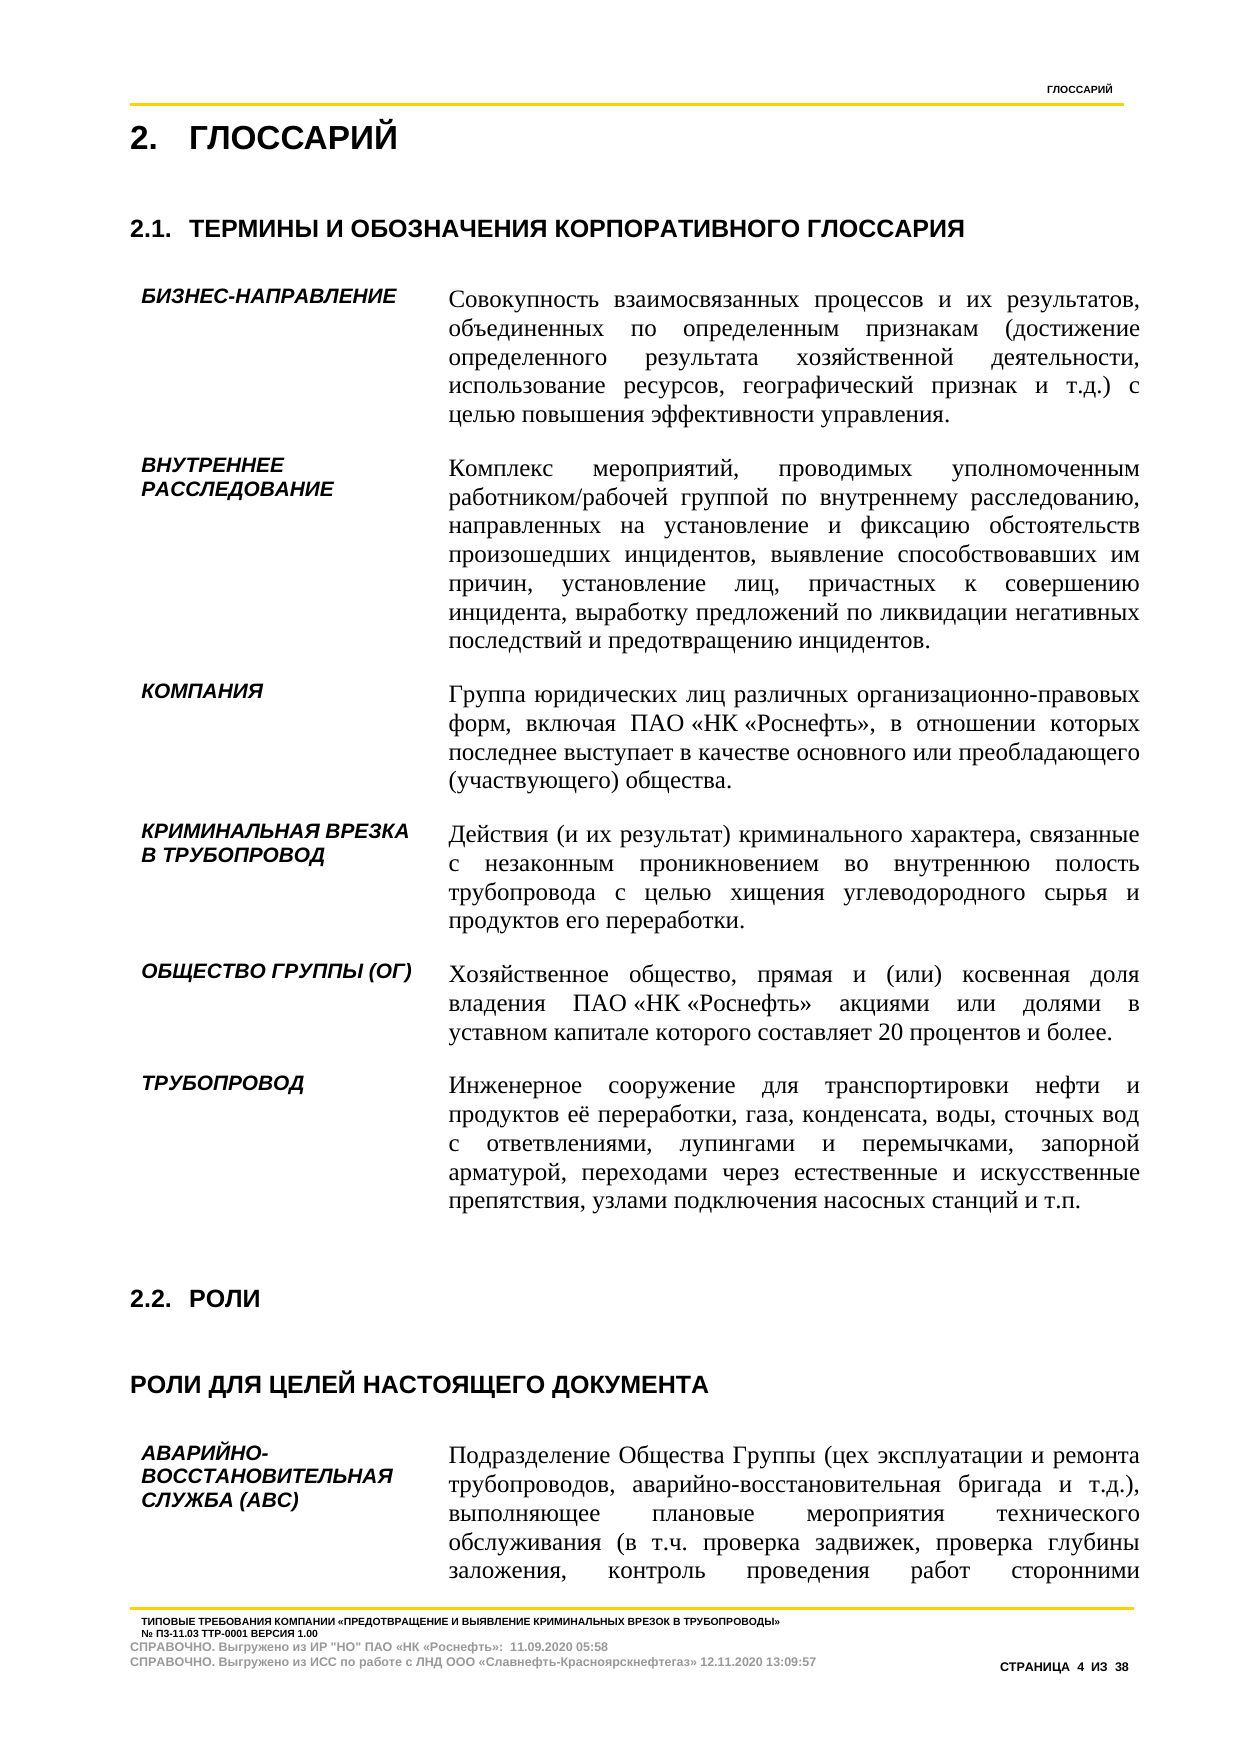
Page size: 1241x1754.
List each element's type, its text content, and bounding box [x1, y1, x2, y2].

subtitle ГЛОССАРИЙ [130, 118, 1134, 157]
list ТЕРМИНЫ И ОБОЗНАЧЕНИЯ КОРПОРАТИВНОГО ГЛОССАРИЯ [130, 214, 1134, 243]
table_cell Комплекс мероприятий, проводимых уполномоченным работником/рабочей группой по внутреннему расследованию, направленных на установление и фиксацию обстоятельств произошедших инцидентов, выявление способствовавших им причин, установление лиц, причастных к совершению инцидента, выработку предложений по ликвидации негативных последствий и предотвращению инцидентов. [437, 440, 1152, 667]
table_cell ОБЩЕСТВО ГРУППЫ (ОГ) [130, 947, 437, 1058]
table_cell Инженерное сооружение для транспортировки нефти и продуктов её переработки, газа, конденсата, воды, сточных вод с ответвлениями, лупингами и перемычками, запорной арматурой, переходами через естественные и искусственные препятствия, узлами подключения насосных станций и т.п. [437, 1058, 1152, 1227]
table_cell Хозяйственное общество, прямая и (или) косвенная доля владения ПАО «НК «Роснефть» акциями или долями в уставном капитале которого составляет 20 процентов и более. [437, 947, 1152, 1058]
table_cell ТРУБОПРОВОД [130, 1058, 437, 1227]
list РОЛИ [130, 1284, 1134, 1313]
table_header Совокупность взаимосвязанных процессов и их результатов, объединенных по определенным признакам (достижение определенного результата хозяйственной деятельности, использование ресурсов, географический признак и т.д.) с целью повышения эффективности управления. [437, 272, 1152, 440]
table_cell ВНУТРЕННЕЕ РАССЛЕДОВАНИЕ [130, 440, 437, 667]
table_cell Криминальная врезка В ТРУБОПРОВОД [130, 807, 437, 947]
table_header БИЗНЕС-НАПРАВЛЕНИЕ [130, 272, 437, 440]
table_cell Группа юридических лиц различных организационно-правовых форм, включая ПАО «НК «Роснефть», в отношении которых последнее выступает в качестве основного или преобладающего (участвующего) общества. [437, 667, 1152, 807]
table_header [437, 1428, 1152, 1584]
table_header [130, 1428, 437, 1584]
table_cell КОМПАНИЯ [130, 667, 437, 807]
list РОЛИ ДЛЯ ЦЕЛЕЙ НАСТОЯЩЕГО ДОКУМЕНТА [130, 1370, 1134, 1399]
table_cell Действия (и их результат) криминального характера, связанные с незаконным проникновением во внутреннюю полость трубопровода с целью хищения углеводородного сырья и продуктов его переработки. [437, 807, 1152, 947]
